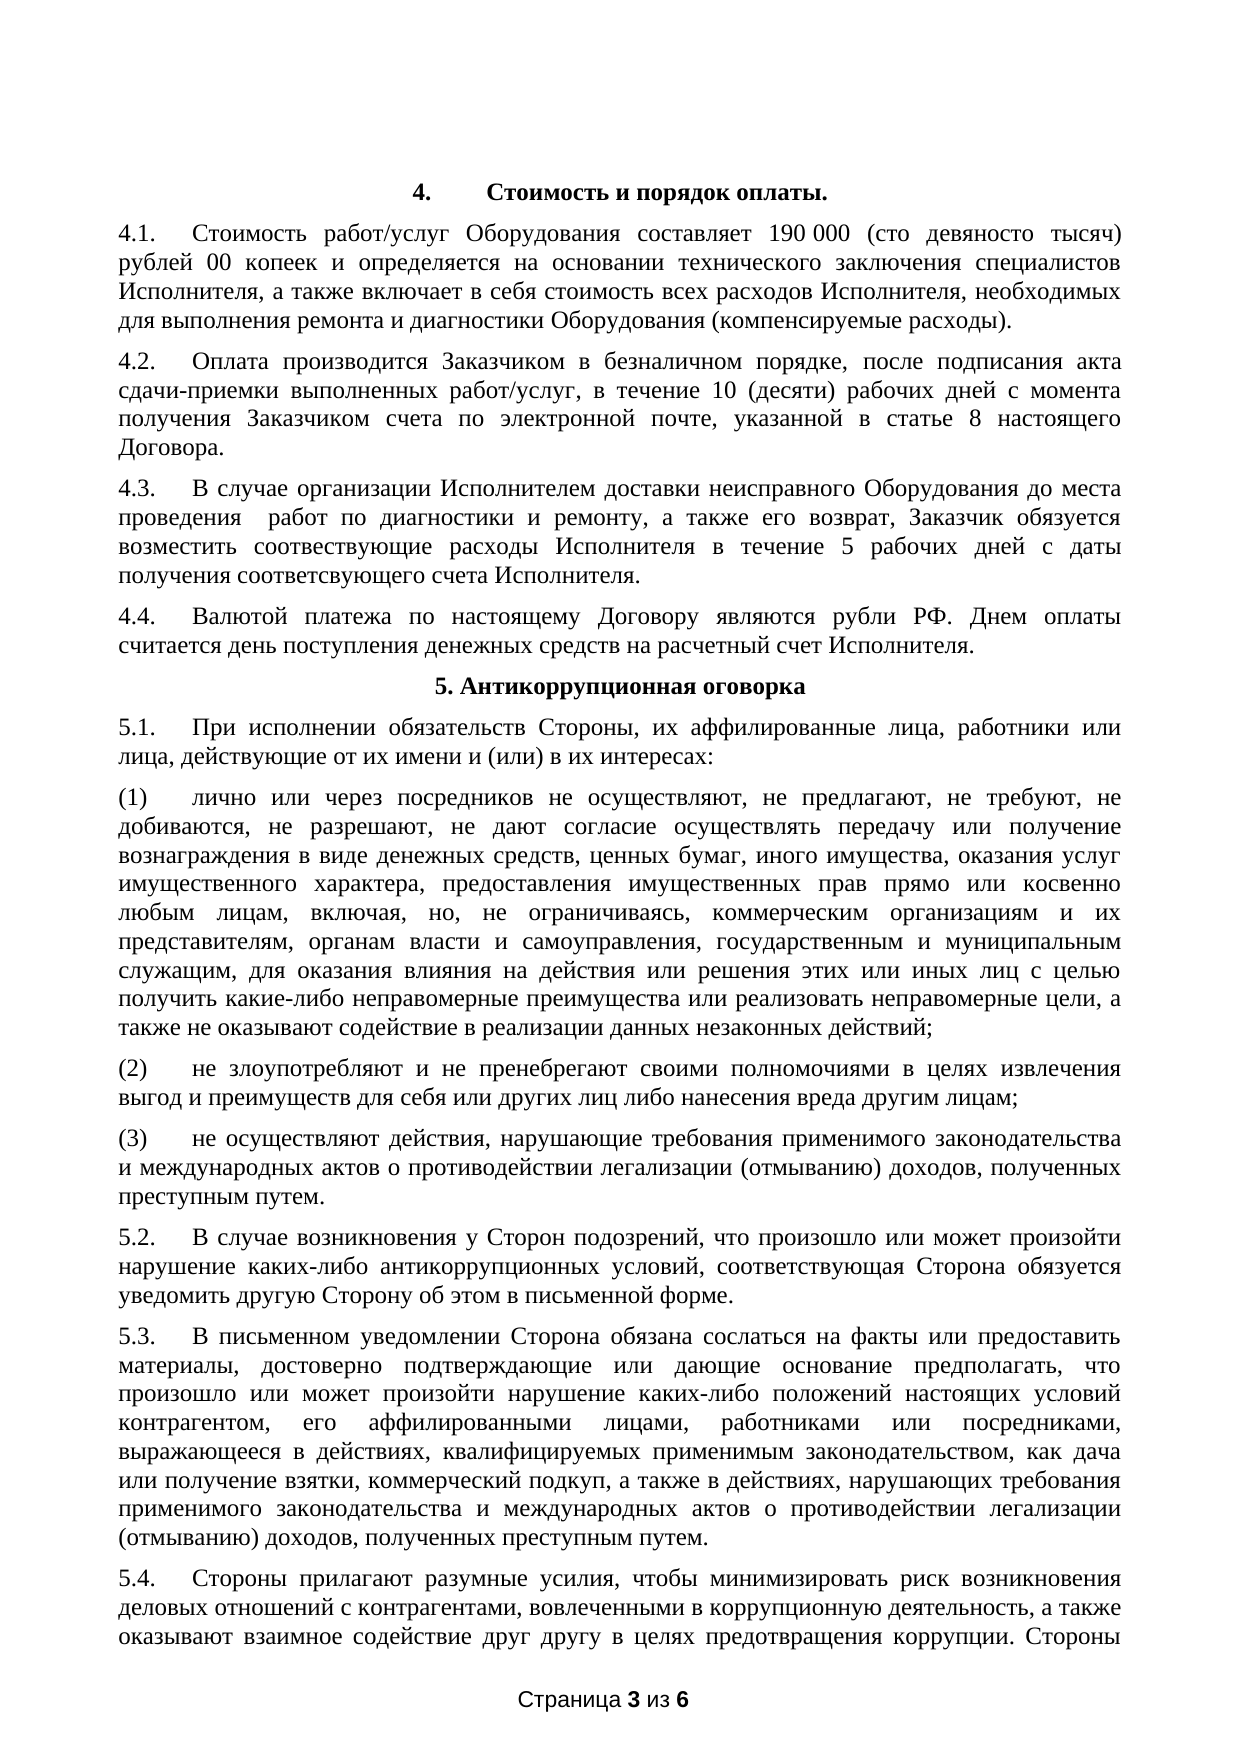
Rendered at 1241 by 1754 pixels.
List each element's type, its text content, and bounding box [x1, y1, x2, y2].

list 5.2. В случае возникновения у Сторон подозрений, что произошло или может произойти нарушение каких-либо антикоррупционных условий, соответствующая Сторона обязуется уведомить другую Сторону об этом в письменной форме. [118, 1222, 1122, 1308]
list Стоимость работ/услуг Оборудования составляет 190 000 (сто девяносто тысяч) рублей 00 копеек и определяется на основании технического заключения специалистов Исполнителя, а также включает в себя стоимость всех расходов Исполнителя, необходимых для выполнения ремонта и диагностики Оборудования (компенсируемые расходы). [118, 218, 1122, 333]
list Стоимость и порядок оплаты. [118, 177, 1122, 206]
list 5.3. В письменном уведомлении Сторона обязана сослаться на факты или предоставить материалы, достоверно подтверждающие или дающие основание предполагать, что произошло или может произойти нарушение каких-либо положений настоящих условий контрагентом, его аффилированными лицами, работниками или посредниками, выражающееся в действиях, квалифицируемых применимым законодательством, как дача или получение взятки, коммерческий подкуп, а также в действиях, нарушающих требования применимого законодательства и международных актов о противодействии легализации (отмыванию) доходов, полученных преступным путем. [118, 1321, 1122, 1551]
list 5.1. При исполнении обязательств Стороны, их аффилированные лица, работники или лица, действующие от их имени и (или) в их интересах: [118, 712, 1122, 770]
list (2) не злоупотребляют и не пренебрегают своими полномочиями в целях извлечения выгод и преимуществ для себя или других лиц либо нанесения вреда другим лицам; [118, 1053, 1122, 1111]
list (1) лично или через посредников не осуществляют, не предлагают, не требуют, не добиваются, не разрешают, не дают согласие осуществлять передачу или получение вознаграждения в виде денежных средств, ценных бумаг, иного имущества, оказания услуг имущественного характера, предоставления имущественных прав прямо или косвенно любым лицам, включая, но, не ограничиваясь, коммерческим организациям и их представителям, органам власти и самоуправления, государственным и муниципальным служащим, для оказания влияния на действия или решения этих или иных лиц с целью получить какие-либо неправомерные преимущества или реализовать неправомерные цели, а также не оказывают содействие в реализации данных незаконных действий; [118, 782, 1122, 1041]
list Валютой платежа по настоящему Договору являются рубли РФ. Днем оплаты считается день поступления денежных средств на расчетный счет Исполнителя. [118, 601, 1122, 658]
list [118, 1563, 1122, 1650]
list (3) не осуществляют действия, нарушающие требования применимого законодательства и международных актов о противодействии легализации (отмыванию) доходов, полученных преступным путем. [118, 1123, 1122, 1210]
list Оплата производится Заказчиком в безналичном порядке, после подписания акта сдачи-приемки выполненных работ/услуг, в течение 10 (десяти) рабочих дней с момента получения Заказчиком счета по электронной почте, указанной в статье 8 настоящего Договора. [118, 346, 1122, 461]
list В случае организации Исполнителем доставки неисправного Оборудования до места проведения работ по диагностики и ремонту, а также его возврат, Заказчик обязуется возместить соотвествующие расходы Исполнителя в течение 5 рабочих дней с даты получения соответсвующего счета Исполнителя. [118, 473, 1122, 588]
list 5. Антикоррупционная оговорка [118, 671, 1122, 700]
